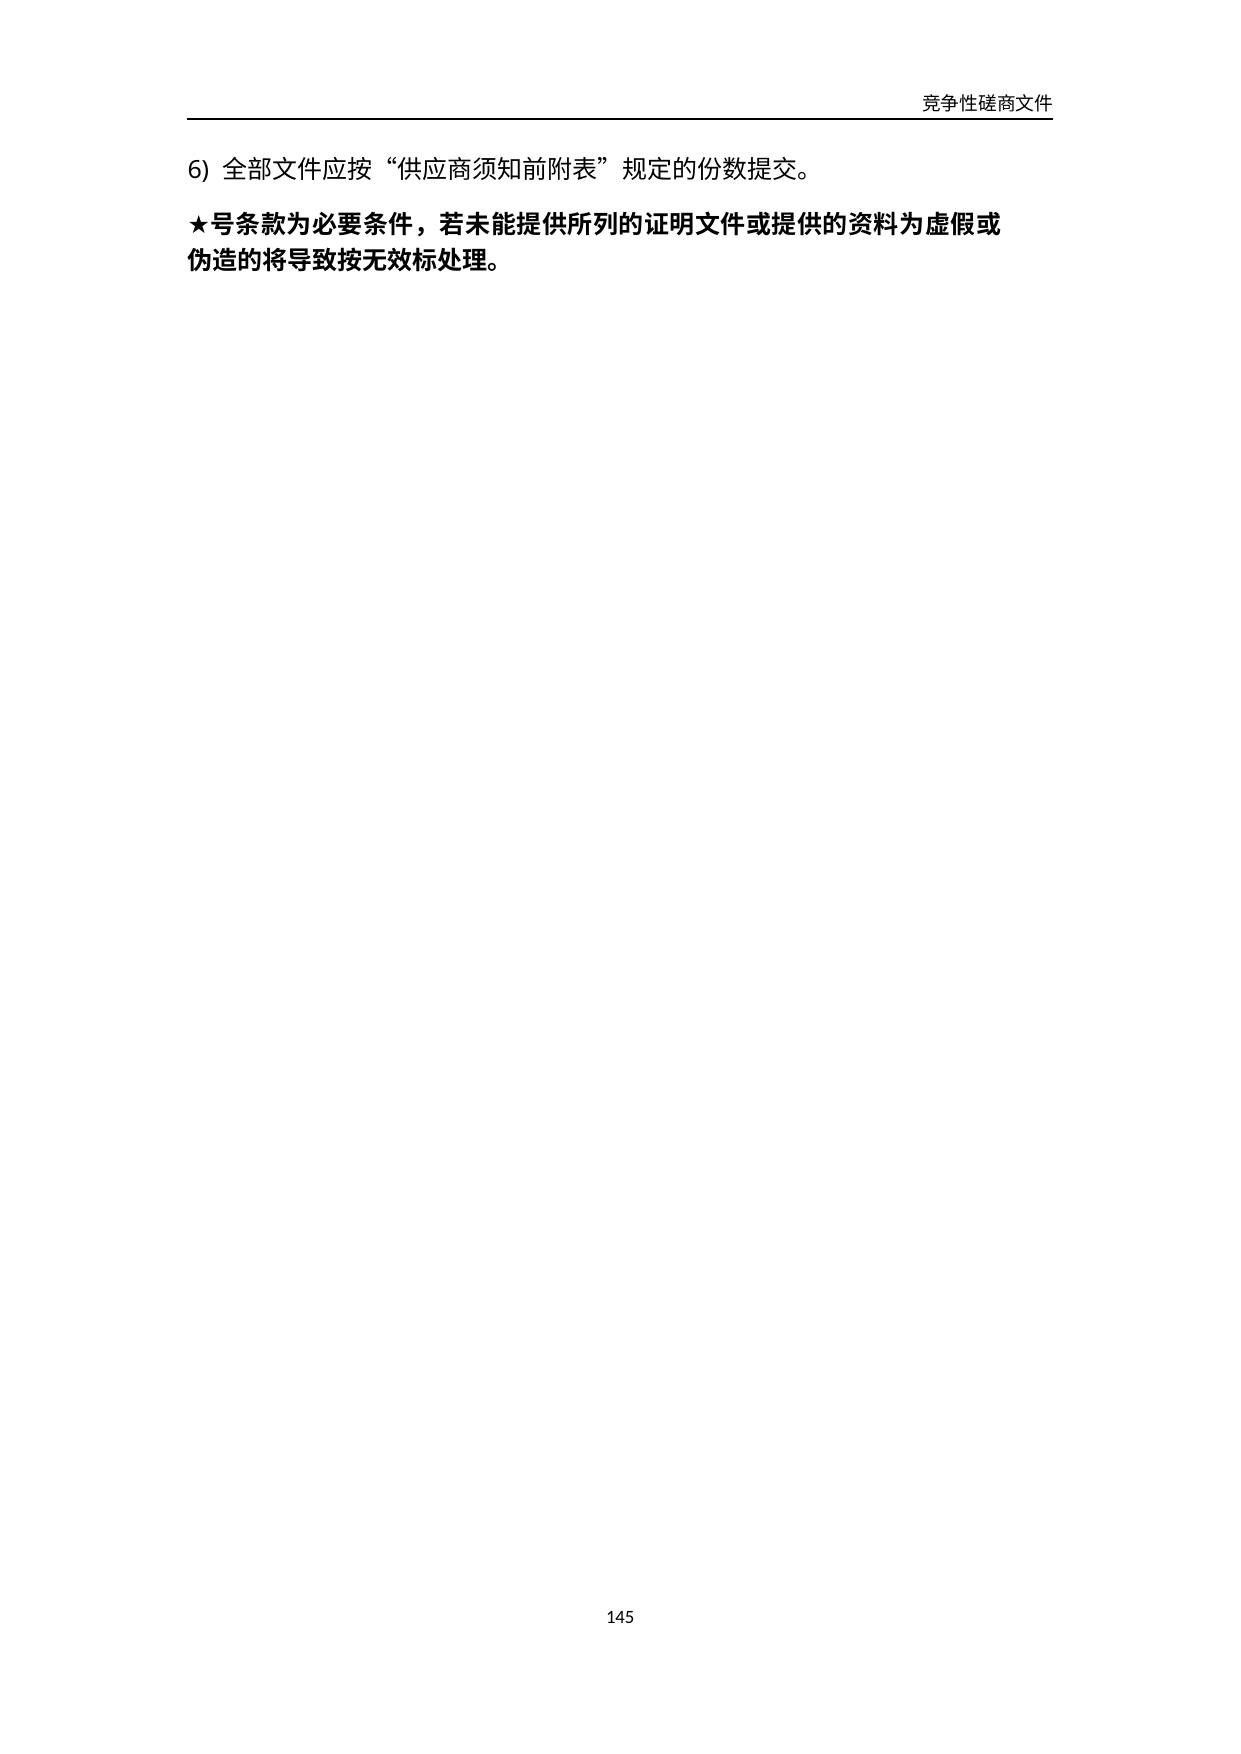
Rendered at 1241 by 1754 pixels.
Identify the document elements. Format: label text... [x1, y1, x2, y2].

text ★号条款为必要条件，若未能提供所列的证明文件或提供的资料为虚假或伪造的将导致按无效标处理。 [187, 204, 1003, 277]
list 全部文件应按“供应商须知前附表”规定的份数提交。 [187, 150, 1053, 186]
